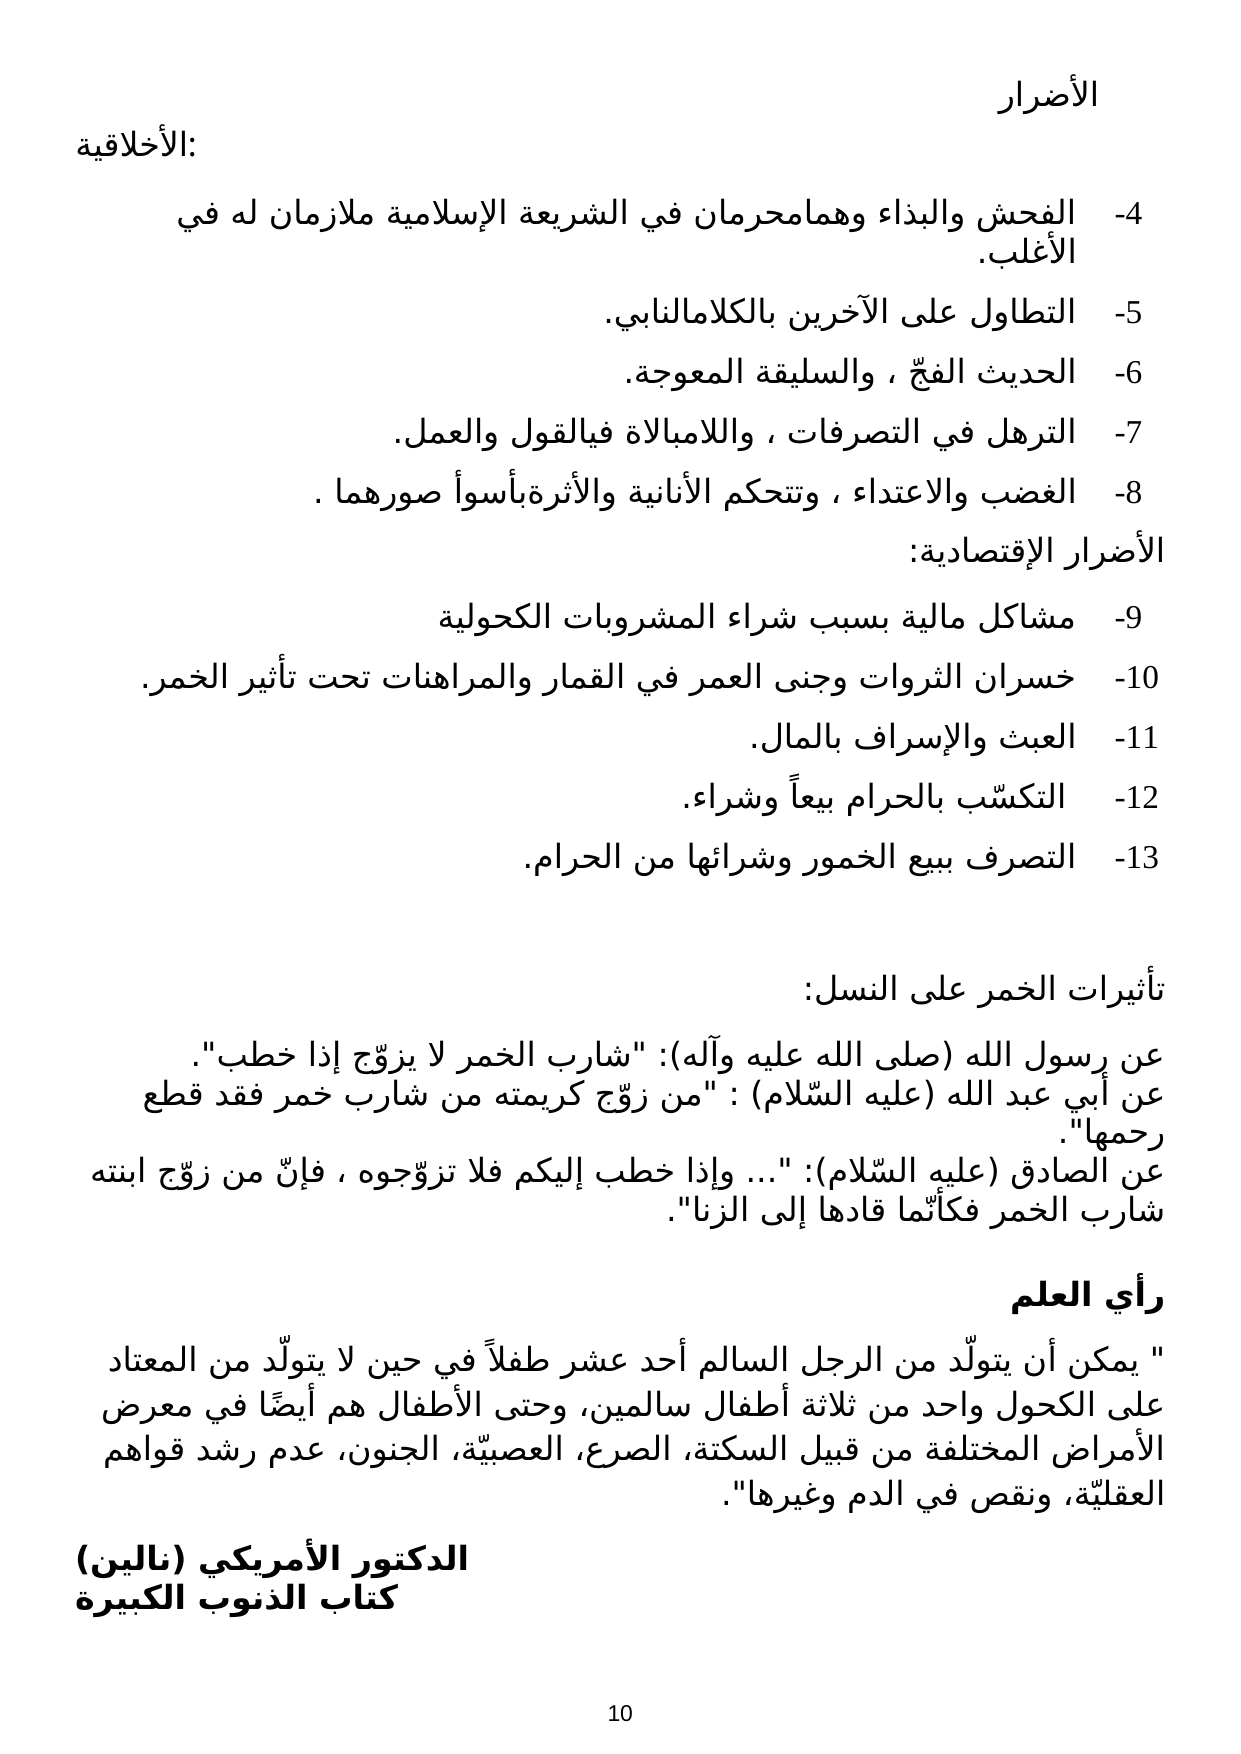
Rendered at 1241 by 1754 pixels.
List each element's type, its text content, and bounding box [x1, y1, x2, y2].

text الدكتور الأمريكي (نالين) [75, 1539, 1165, 1578]
list الترهل في التصرفات ، واللامبالاة فيالقول والعمل. [75, 412, 1114, 451]
list التصرف ببيع الخمور وشرائها من الحرام. [75, 837, 1114, 876]
text عن الصادق (عليه السّلام): "... وإذا خطب إليكم فلا تزوّجوه ، فإنّ من زوّج ابنته شارب الخمر فكأنّما قادها إلى الزنا". [75, 1152, 1165, 1229]
text الأضرار الإقتصادية: [75, 532, 1165, 571]
list التطاول على الآخرين بالكلامالنابي. [75, 292, 1114, 331]
text تأثيرات الخمر على النسل: [75, 970, 1165, 1009]
list التكسّب بالحرام بيعاً وشراء. [75, 777, 1114, 816]
list خسران الثروات وجنى العمر في القمار والمراهنات تحت تأثير الخمر. [75, 657, 1114, 696]
list العبث والإسراف بالمال. [75, 717, 1114, 756]
text كتاب الذنوب الكبيرة [75, 1578, 1165, 1617]
list الحديث الفجّ ، والسليقة المعوجة. [75, 352, 1114, 391]
text عن أبي عبد الله (عليه السّلام) : "من زوّج كريمته من شارب خمر فقد قطع رحمها". [75, 1074, 1165, 1152]
text " يمكن أن يتولّد من الرجل السالم أحد عشر طفلاً في حين لا يتولّد من المعتاد على الكحول واحد من ثلاثة أطفال سالمين، وحتى الأطفال هم أيضًا في معرض الأمراض المختلفة من قبيل السكتة، الصرع، العصبيّة، الجنون، عدم رشد قواهم العقليّة، ونقص في الدم وغيرها". [75, 1340, 1165, 1513]
text الأضرار الأخلاقية: [75, 75, 1165, 166]
text عن رسول الله (صلى الله عليه وآله): "شارب الخمر لا يزوّج إذا خطب". [75, 1035, 1165, 1074]
list مشاكل مالية بسبب شراء المشروبات الكحولية [75, 597, 1114, 636]
list الغضب والاعتداء ، وتتحكم الأنانية والأثرةبأسوأ صورهما . [75, 472, 1114, 511]
text رأي العلم [75, 1275, 1165, 1314]
list الفحش والبذاء وهمامحرمان في الشريعة الإسلامية ملازمان له في الأغلب. [75, 194, 1114, 272]
